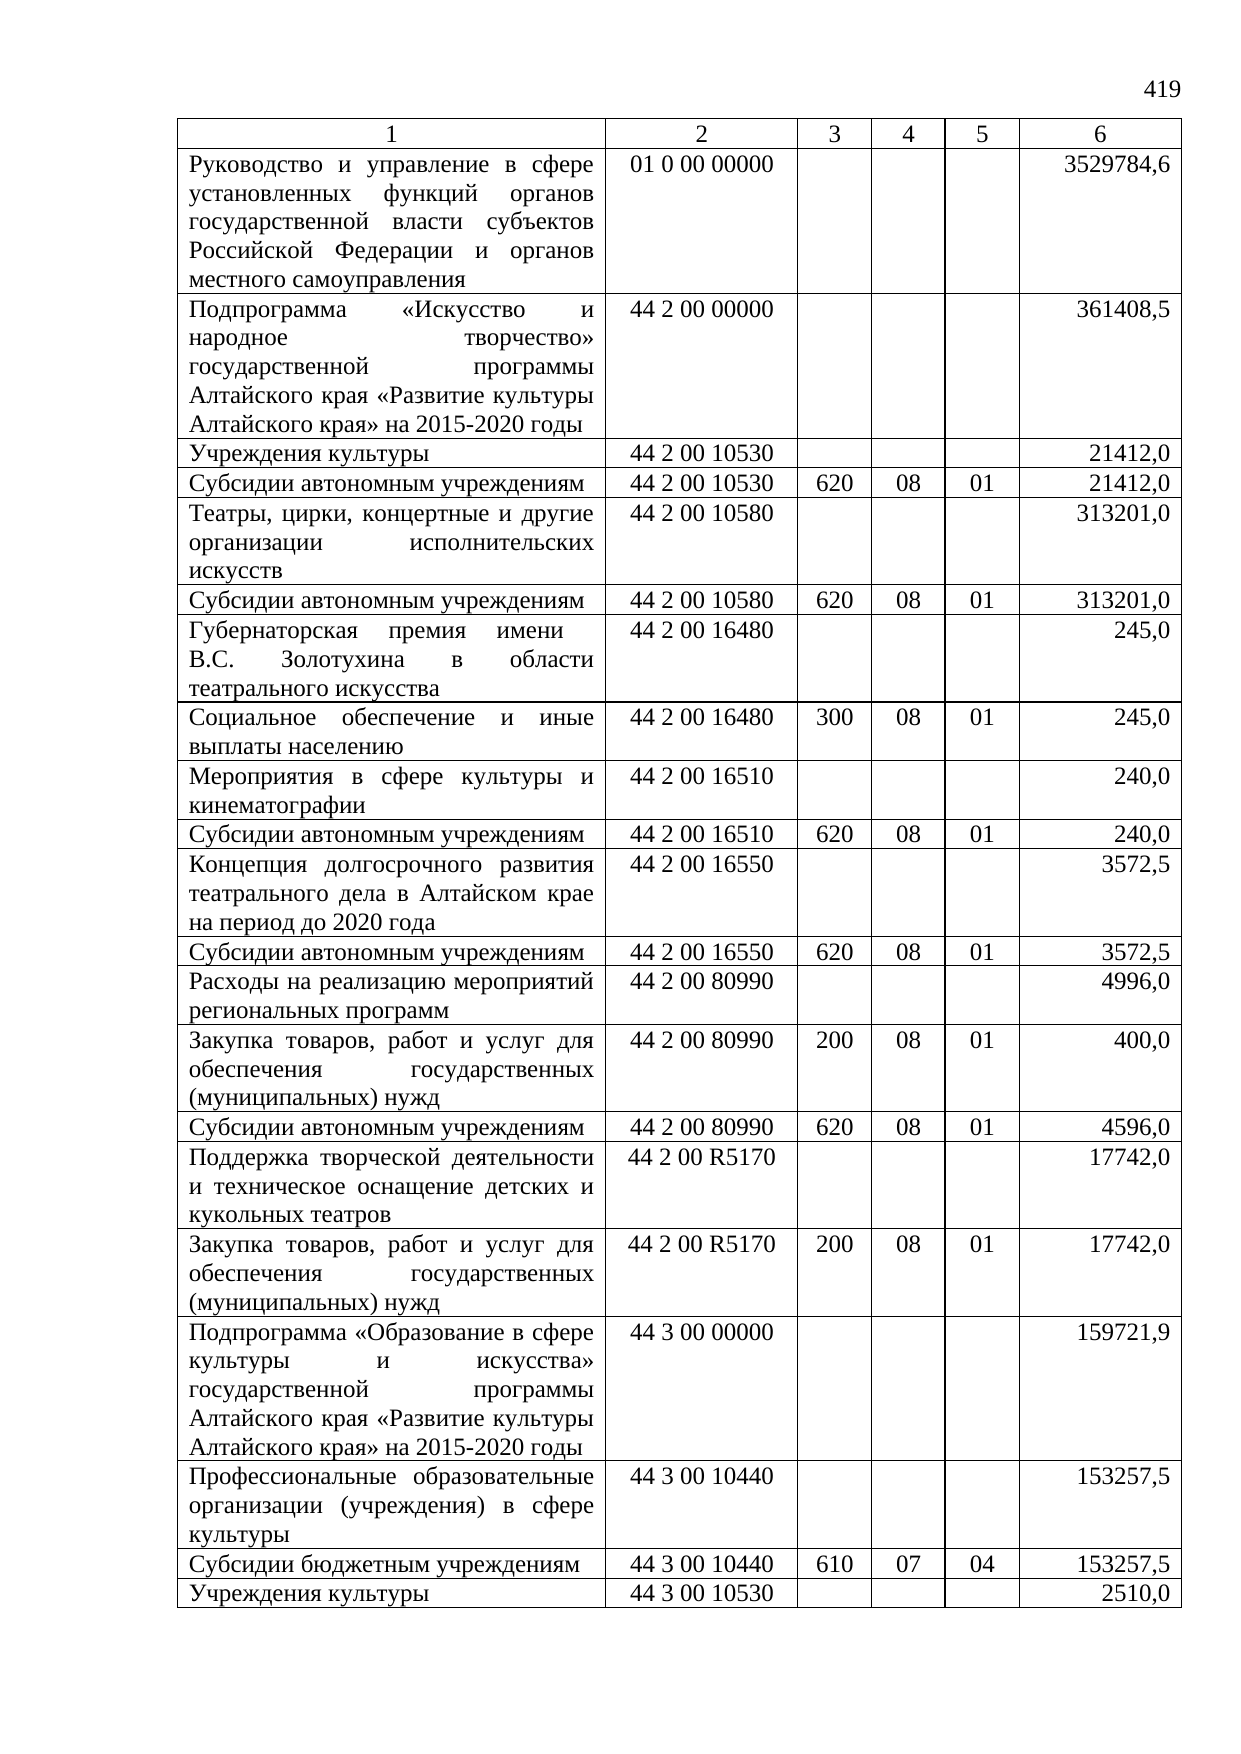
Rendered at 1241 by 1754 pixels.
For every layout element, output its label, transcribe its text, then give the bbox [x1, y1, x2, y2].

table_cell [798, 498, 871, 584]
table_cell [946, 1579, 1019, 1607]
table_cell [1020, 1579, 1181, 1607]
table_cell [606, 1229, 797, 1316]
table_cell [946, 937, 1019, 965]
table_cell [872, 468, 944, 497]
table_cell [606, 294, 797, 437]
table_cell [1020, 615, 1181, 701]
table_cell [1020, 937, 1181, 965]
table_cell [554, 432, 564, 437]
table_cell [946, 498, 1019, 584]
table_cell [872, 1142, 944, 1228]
table_header 3 [798, 119, 871, 148]
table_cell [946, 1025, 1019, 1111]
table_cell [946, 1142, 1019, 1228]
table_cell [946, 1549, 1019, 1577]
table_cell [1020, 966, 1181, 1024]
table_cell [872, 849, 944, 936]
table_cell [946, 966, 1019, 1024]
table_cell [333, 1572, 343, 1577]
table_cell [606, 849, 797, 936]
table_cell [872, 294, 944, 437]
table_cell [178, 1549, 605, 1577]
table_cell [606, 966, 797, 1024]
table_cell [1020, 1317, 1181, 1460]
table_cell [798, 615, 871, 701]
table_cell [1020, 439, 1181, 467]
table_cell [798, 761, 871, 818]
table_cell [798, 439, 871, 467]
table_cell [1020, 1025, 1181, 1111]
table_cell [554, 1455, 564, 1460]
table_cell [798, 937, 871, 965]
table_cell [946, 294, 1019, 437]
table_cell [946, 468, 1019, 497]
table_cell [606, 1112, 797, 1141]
table_header 1 [178, 119, 605, 148]
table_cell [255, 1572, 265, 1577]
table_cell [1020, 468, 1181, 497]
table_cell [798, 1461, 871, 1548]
table_cell [798, 149, 871, 293]
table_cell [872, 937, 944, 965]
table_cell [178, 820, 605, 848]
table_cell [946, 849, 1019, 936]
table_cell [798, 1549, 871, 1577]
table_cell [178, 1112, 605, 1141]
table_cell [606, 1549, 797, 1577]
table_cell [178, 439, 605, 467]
table_cell [946, 149, 1019, 293]
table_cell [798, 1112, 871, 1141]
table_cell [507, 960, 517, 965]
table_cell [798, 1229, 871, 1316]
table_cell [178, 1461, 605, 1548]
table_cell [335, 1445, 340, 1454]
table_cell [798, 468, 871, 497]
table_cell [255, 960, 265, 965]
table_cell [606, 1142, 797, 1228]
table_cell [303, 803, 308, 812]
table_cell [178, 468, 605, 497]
table_header 4 [872, 119, 944, 148]
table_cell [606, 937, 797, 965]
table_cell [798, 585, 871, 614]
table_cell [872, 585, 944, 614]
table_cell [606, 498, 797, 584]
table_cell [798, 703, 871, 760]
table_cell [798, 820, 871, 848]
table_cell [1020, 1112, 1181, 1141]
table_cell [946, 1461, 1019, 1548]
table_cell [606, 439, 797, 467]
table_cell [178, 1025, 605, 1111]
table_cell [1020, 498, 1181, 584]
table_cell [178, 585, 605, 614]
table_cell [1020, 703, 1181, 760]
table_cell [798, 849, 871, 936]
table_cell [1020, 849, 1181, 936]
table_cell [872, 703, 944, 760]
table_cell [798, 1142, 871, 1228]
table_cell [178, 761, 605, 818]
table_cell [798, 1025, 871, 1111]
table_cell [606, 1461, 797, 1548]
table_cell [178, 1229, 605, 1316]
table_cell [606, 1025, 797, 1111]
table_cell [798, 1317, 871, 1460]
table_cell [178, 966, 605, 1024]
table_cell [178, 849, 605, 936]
table_header 2 [606, 119, 797, 148]
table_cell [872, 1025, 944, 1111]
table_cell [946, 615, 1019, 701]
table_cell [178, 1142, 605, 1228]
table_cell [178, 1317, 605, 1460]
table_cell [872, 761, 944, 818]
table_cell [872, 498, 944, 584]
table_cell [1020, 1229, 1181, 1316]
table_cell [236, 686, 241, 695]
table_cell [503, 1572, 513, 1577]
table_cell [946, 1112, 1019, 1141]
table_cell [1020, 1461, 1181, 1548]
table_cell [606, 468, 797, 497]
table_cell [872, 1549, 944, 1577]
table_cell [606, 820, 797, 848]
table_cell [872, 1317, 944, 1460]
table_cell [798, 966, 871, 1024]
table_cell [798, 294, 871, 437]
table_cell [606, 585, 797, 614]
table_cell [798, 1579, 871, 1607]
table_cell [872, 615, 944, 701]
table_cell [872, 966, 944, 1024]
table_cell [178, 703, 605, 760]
table_header 5 [946, 119, 1019, 148]
table_cell 3529784,6 [1020, 149, 1181, 293]
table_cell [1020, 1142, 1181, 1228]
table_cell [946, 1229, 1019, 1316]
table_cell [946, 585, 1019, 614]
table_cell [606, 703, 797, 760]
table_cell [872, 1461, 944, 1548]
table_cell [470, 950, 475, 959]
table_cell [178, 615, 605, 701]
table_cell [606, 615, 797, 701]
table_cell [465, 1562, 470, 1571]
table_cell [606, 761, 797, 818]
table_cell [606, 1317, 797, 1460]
table_header 6 [1020, 119, 1181, 148]
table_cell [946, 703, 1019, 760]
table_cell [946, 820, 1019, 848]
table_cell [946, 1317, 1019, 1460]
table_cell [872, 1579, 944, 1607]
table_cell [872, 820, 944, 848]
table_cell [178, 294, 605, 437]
table_cell [872, 149, 944, 293]
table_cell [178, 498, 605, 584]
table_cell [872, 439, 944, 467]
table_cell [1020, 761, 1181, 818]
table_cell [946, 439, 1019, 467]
table_cell Руководство и управление в сфере установленных функций органов государственной власти субъектов Российской Федерации и органов местного самоуправления [178, 149, 605, 293]
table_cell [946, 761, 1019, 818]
table_cell 01 0 00 00000 [606, 149, 797, 293]
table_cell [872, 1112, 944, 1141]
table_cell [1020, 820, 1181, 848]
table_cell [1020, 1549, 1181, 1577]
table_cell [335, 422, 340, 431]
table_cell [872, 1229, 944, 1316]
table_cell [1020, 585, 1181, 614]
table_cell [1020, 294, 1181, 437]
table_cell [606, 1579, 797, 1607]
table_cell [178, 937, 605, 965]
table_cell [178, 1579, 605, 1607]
